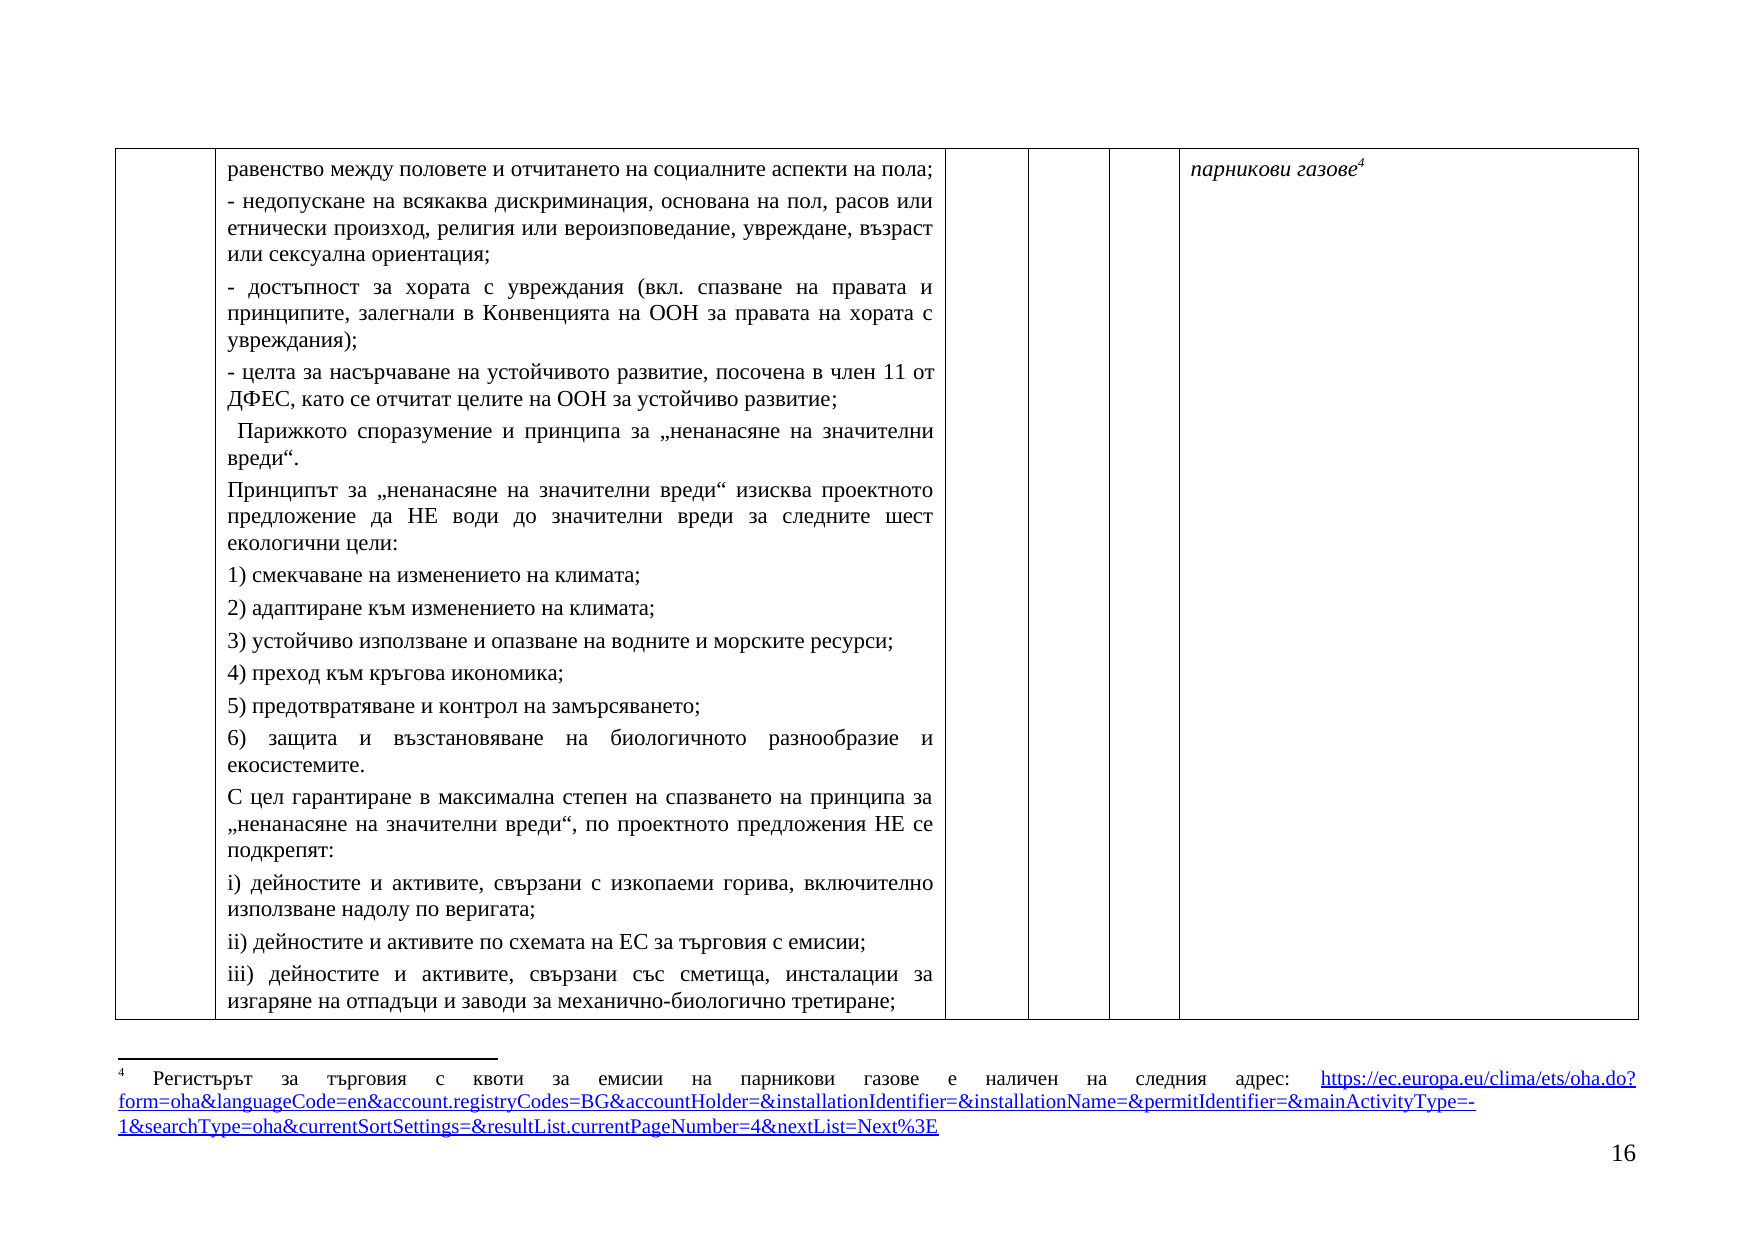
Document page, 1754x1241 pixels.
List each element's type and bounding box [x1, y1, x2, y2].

table_cell [1029, 149, 1109, 1019]
table_cell [946, 149, 1028, 1019]
table_cell [216, 149, 945, 1019]
table_cell [1180, 149, 1638, 1019]
table_cell [1110, 149, 1179, 1019]
table_cell [116, 149, 215, 1019]
